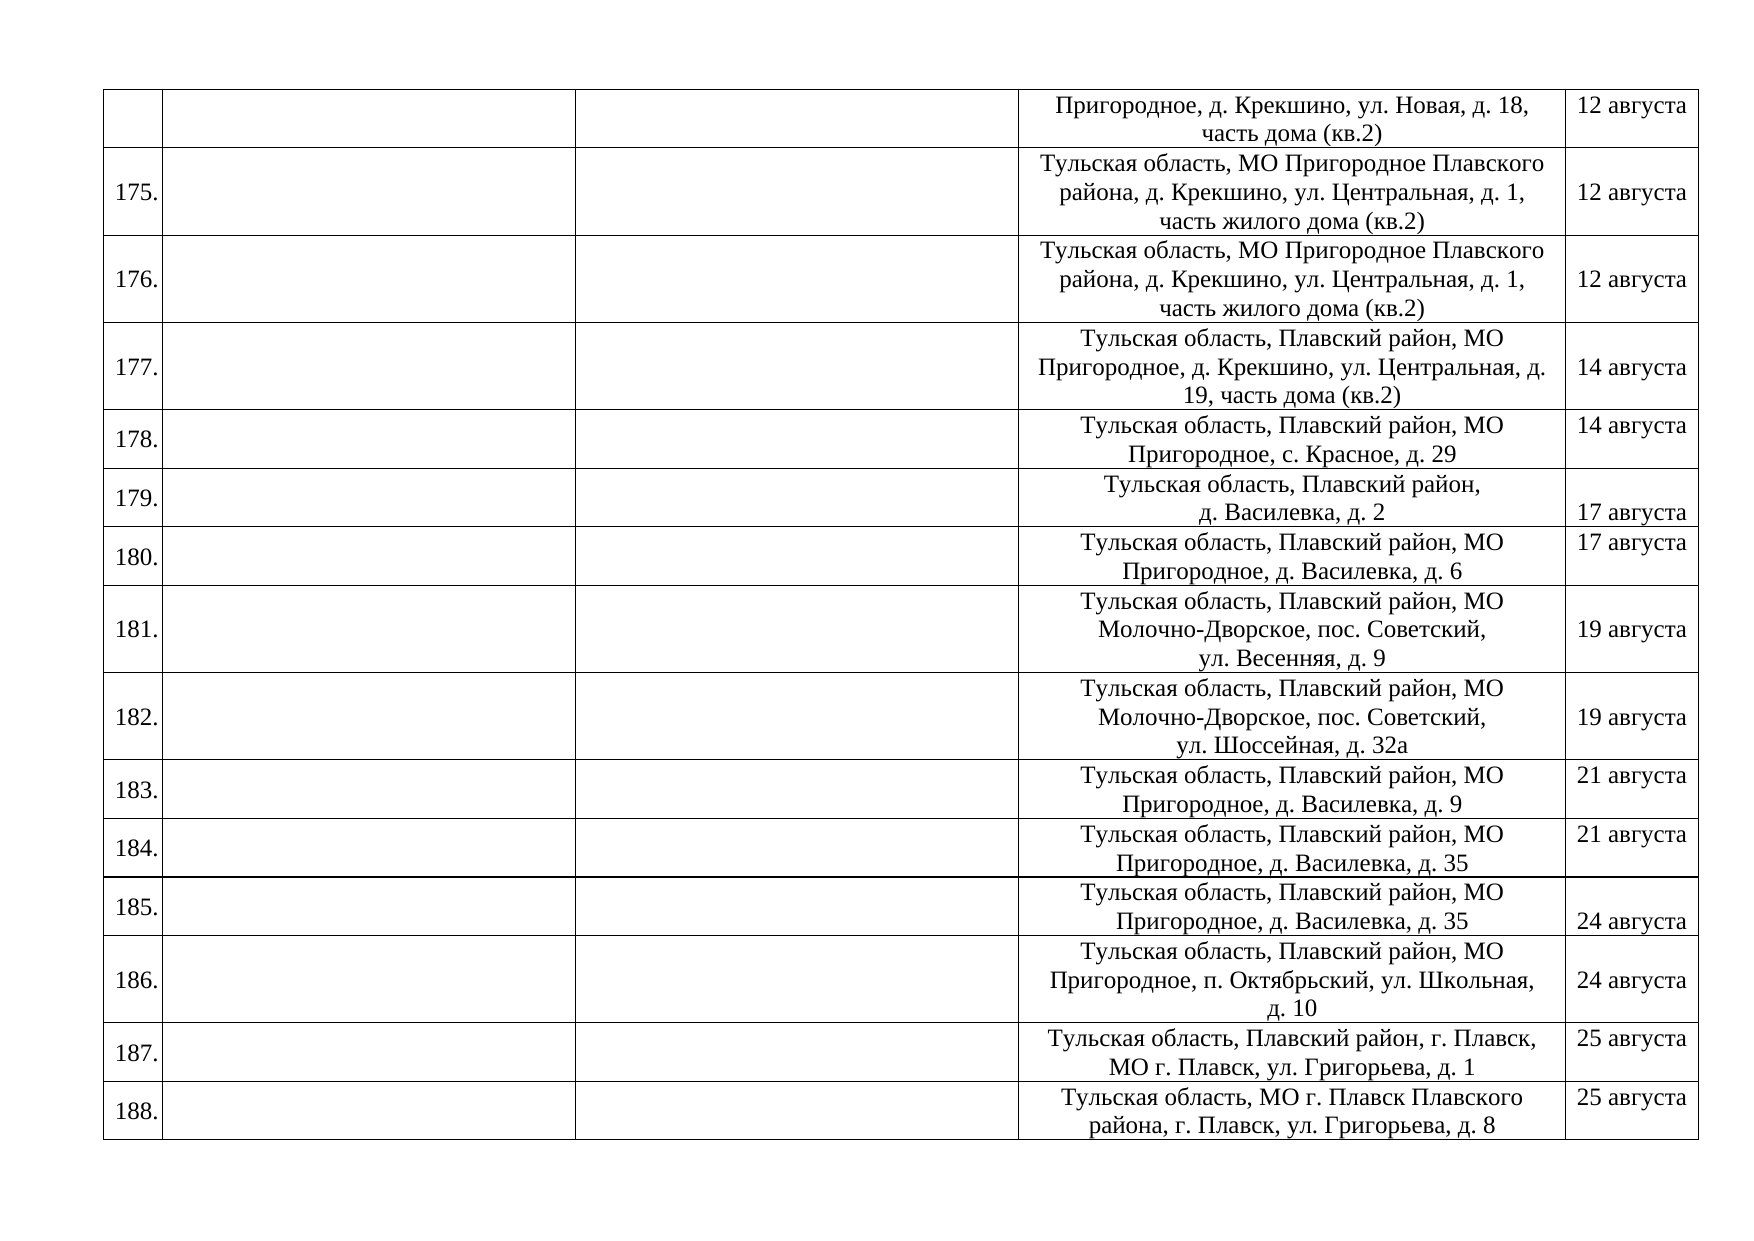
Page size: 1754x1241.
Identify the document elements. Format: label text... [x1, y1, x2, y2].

table_cell Тульская область, Плавский район, МО Молочно-Дворское, пос. Советский, ул. Шоссейная, д. 32а [1019, 673, 1565, 759]
table_cell Тульская область, Плавский район, г. Плавск, МО г. Плавск, ул. Григорьева, д. 1 [1019, 1023, 1565, 1081]
table_cell Тульская область, МО Пригородное Плавского района, д. Крекшино, ул. Центральная, д. 1, часть жилого дома (кв.2) [1019, 236, 1565, 322]
table_cell Тульская область, Плавский район, МО Пригородное, п. Октябрьский, ул. Школьная, д. 10 [1019, 936, 1565, 1022]
table_cell Тульская область, Плавский район, МО Пригородное, д. Василевка, д. 6 [1019, 527, 1565, 585]
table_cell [1019, 90, 1565, 147]
table_cell [163, 878, 575, 935]
table_cell 24 августа [1566, 878, 1698, 935]
table_cell [163, 819, 575, 876]
table_cell 21 августа [1566, 760, 1698, 818]
table_cell [163, 323, 575, 409]
table_cell Тульская область, Плавский район, МО Пригородное, д. Василевка, д. 35 [1019, 878, 1565, 935]
table_cell 14 августа [1566, 410, 1698, 468]
table_cell [163, 1082, 575, 1139]
table_cell [104, 878, 162, 935]
table_cell [576, 586, 1018, 672]
table_cell 14 августа [1566, 323, 1698, 409]
table_cell 12 августа [1566, 90, 1698, 147]
table_cell Тульская область, Плавский район, д. Василевка, д. 2 [1019, 469, 1565, 526]
table_cell [104, 236, 162, 322]
table_cell 25 августа [1566, 1082, 1698, 1139]
table_cell Тульская область, Плавский район, МО Пригородное, с. Красное, д. 29 [1019, 410, 1565, 468]
table_cell [104, 323, 162, 409]
table_cell Тульская область, Плавский район, МО Пригородное, д. Крекшино, ул. Центральная, д. 19, часть дома (кв.2) [1019, 323, 1565, 409]
table_cell [576, 90, 1018, 147]
table_cell Тульская область, МО Пригородное Плавского района, д. Крекшино, ул. Центральная, д. 1, часть жилого дома (кв.2) [1019, 148, 1565, 234]
table_cell [163, 236, 575, 322]
table_cell [163, 1023, 575, 1081]
table_cell 19 августа [1566, 586, 1698, 672]
table_cell 25 августа [1566, 1023, 1698, 1081]
table_cell Тульская область, Плавский район, МО Пригородное, д. Василевка, д. 35 [1019, 819, 1565, 876]
table_cell [163, 673, 575, 759]
table_cell Тульская область, Плавский район, МО Пригородное, д. Василевка, д. 9 [1019, 760, 1565, 818]
table_cell [576, 673, 1018, 759]
table_cell [104, 1023, 162, 1081]
table_cell 24 августа [1566, 936, 1698, 1022]
table_cell [576, 936, 1018, 1022]
table_cell [104, 1082, 162, 1139]
table_cell 12 августа [1566, 148, 1698, 234]
table_cell [104, 527, 162, 585]
table_cell [576, 878, 1018, 935]
table_cell [576, 760, 1018, 818]
table_cell [576, 819, 1018, 876]
table_cell 17 августа [1566, 527, 1698, 585]
table_cell [104, 90, 162, 147]
table_cell [104, 410, 162, 468]
table_cell [104, 673, 162, 759]
table_cell 21 августа [1566, 819, 1698, 876]
table_cell [163, 469, 575, 526]
table_cell [163, 90, 575, 147]
table_cell [576, 527, 1018, 585]
table_cell [163, 410, 575, 468]
table_cell 12 августа [1566, 236, 1698, 322]
table_cell 19 августа [1566, 673, 1698, 759]
table_cell [104, 936, 162, 1022]
table_cell Тульская область, МО г. Плавск Плавского района, г. Плавск, ул. Григорьева, д. 8 [1019, 1082, 1565, 1139]
table_cell [104, 819, 162, 876]
table_cell [104, 469, 162, 526]
table_cell [104, 760, 162, 818]
table_cell [576, 148, 1018, 234]
table_cell [163, 527, 575, 585]
table_cell [576, 1023, 1018, 1081]
table_cell [576, 410, 1018, 468]
table_cell [163, 760, 575, 818]
table_cell [576, 469, 1018, 526]
table_cell [104, 148, 162, 234]
table_cell [576, 1082, 1018, 1139]
table_cell Тульская область, Плавский район, МО Молочно-Дворское, пос. Советский, ул. Весенняя, д. 9 [1019, 586, 1565, 672]
table_cell [576, 236, 1018, 322]
table_cell [576, 323, 1018, 409]
table_cell 17 августа [1566, 469, 1698, 526]
table_cell [163, 586, 575, 672]
table_cell [104, 586, 162, 672]
table_cell [163, 148, 575, 234]
table_cell [163, 936, 575, 1022]
